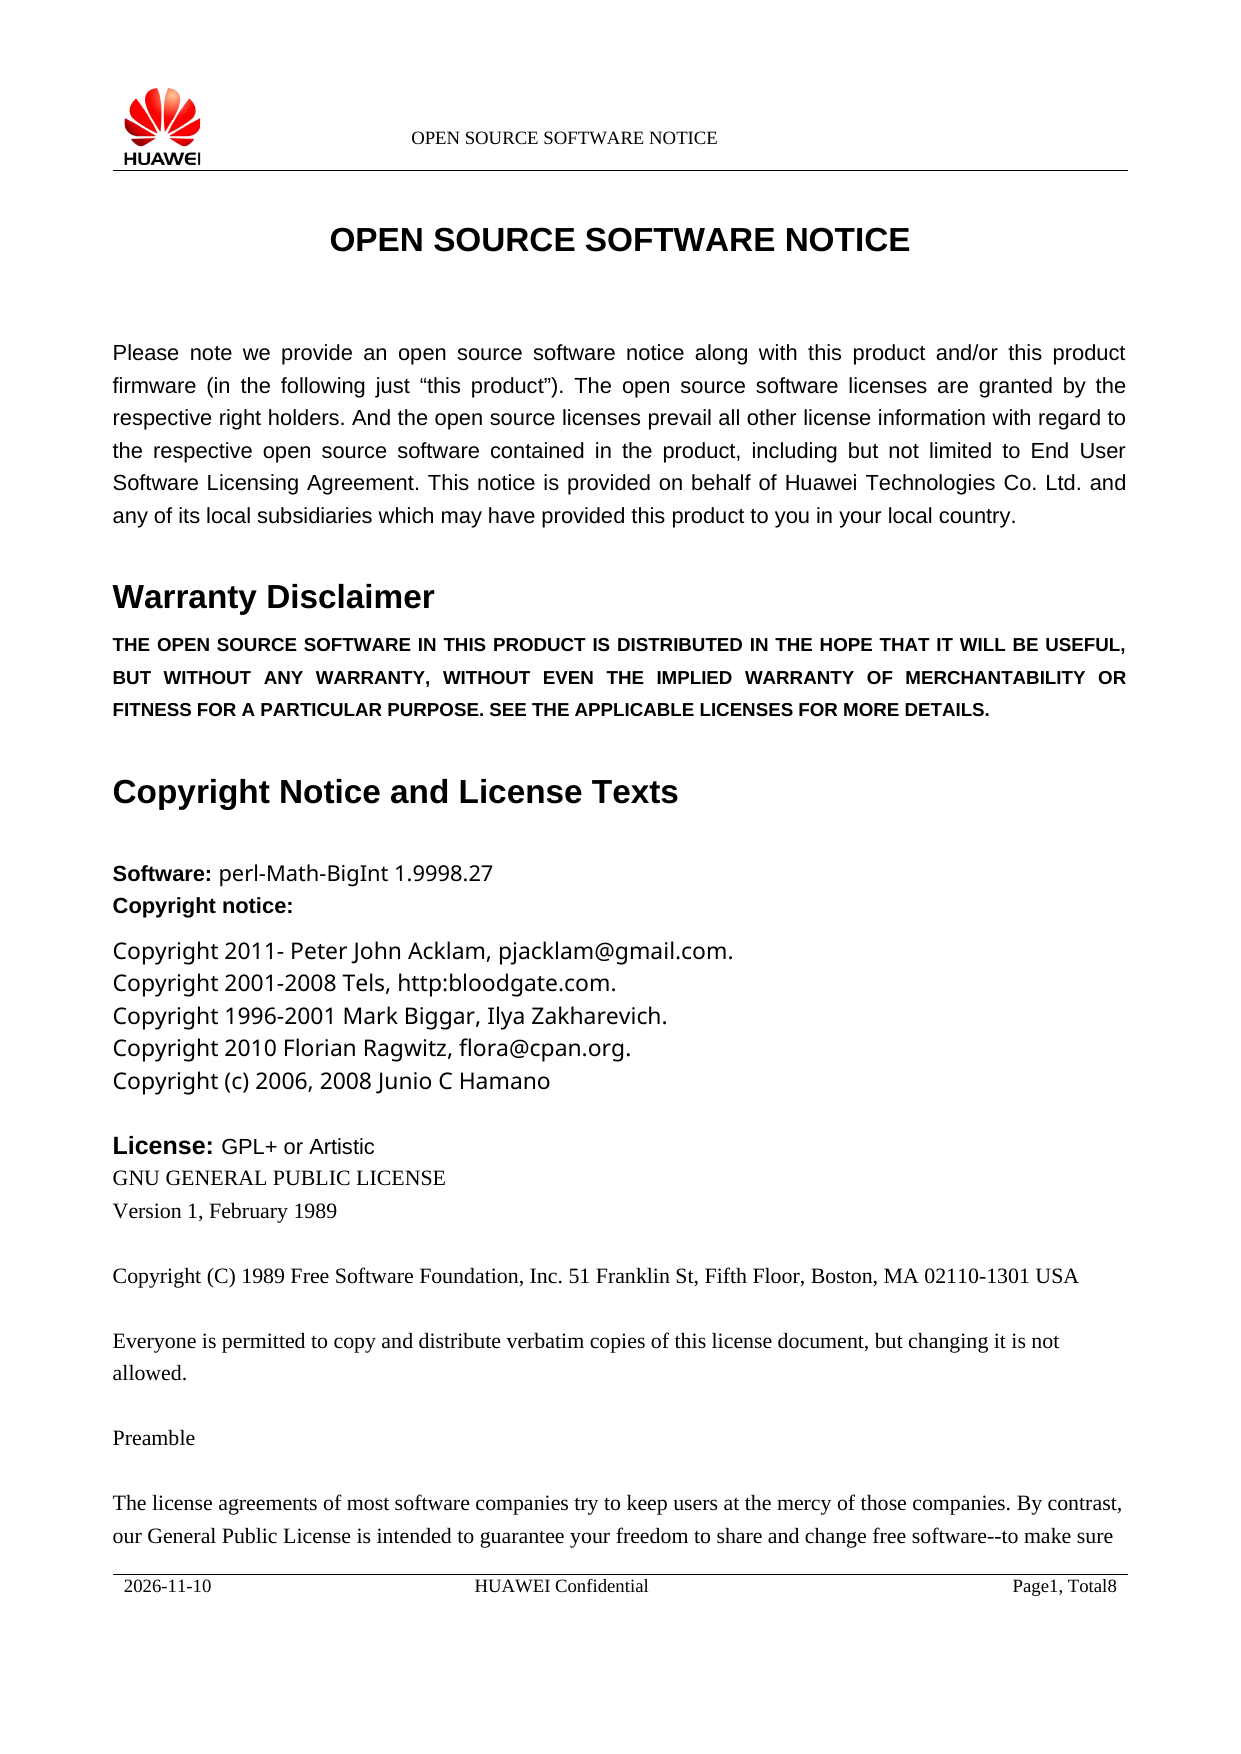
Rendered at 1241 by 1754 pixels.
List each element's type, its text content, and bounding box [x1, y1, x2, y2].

text Warranty Disclaimer [112, 564, 1128, 629]
text Copyright Notice and License Texts [112, 759, 1128, 824]
text Copyright 2011- Peter John Acklam, pjacklam@gmail.com. Copyright 2001-2008 Tels, http:bloodgate.com. Copyright 1996-2001 Mark Biggar, Ilya Zakharevich. Copyright 2010 Florian Ragwitz, flora@cpan.org. Copyright (c) 2006, 2008 Junio C Hamano [112, 934, 1128, 1129]
title Software: perl-Math-BigInt 1.9998.27 [112, 856, 1128, 889]
text OPEN SOURCE SOFTWARE NOTICE [112, 206, 1128, 271]
text The open source software in this product is distributed in the hope that it will be useful, but WITHOUT ANY WARRANTY, without even the implied warranty of MERCHANTABILITY or FITNESS FOR A PARTICULAR PURPOSE. See the applicable licenses for more details. [112, 629, 1128, 726]
text Copyright notice: [112, 889, 1128, 921]
picture [124, 88, 201, 165]
text License: GPL+ or Artistic [112, 1129, 1128, 1161]
text Please note we provide an open source software notice along with this product and/or this product firmware (in the following just “this product”). The open source software licenses are granted by the respective right holders. And the open source licenses prevail all other license information with regard to the respective open source software contained in the product, including but not limited to End User Software Licensing Agreement. This notice is provided on behalf of Huawei Technologies Co. Ltd. and any of its local subsidiaries which may have provided this product to you in your local country. [112, 336, 1128, 531]
